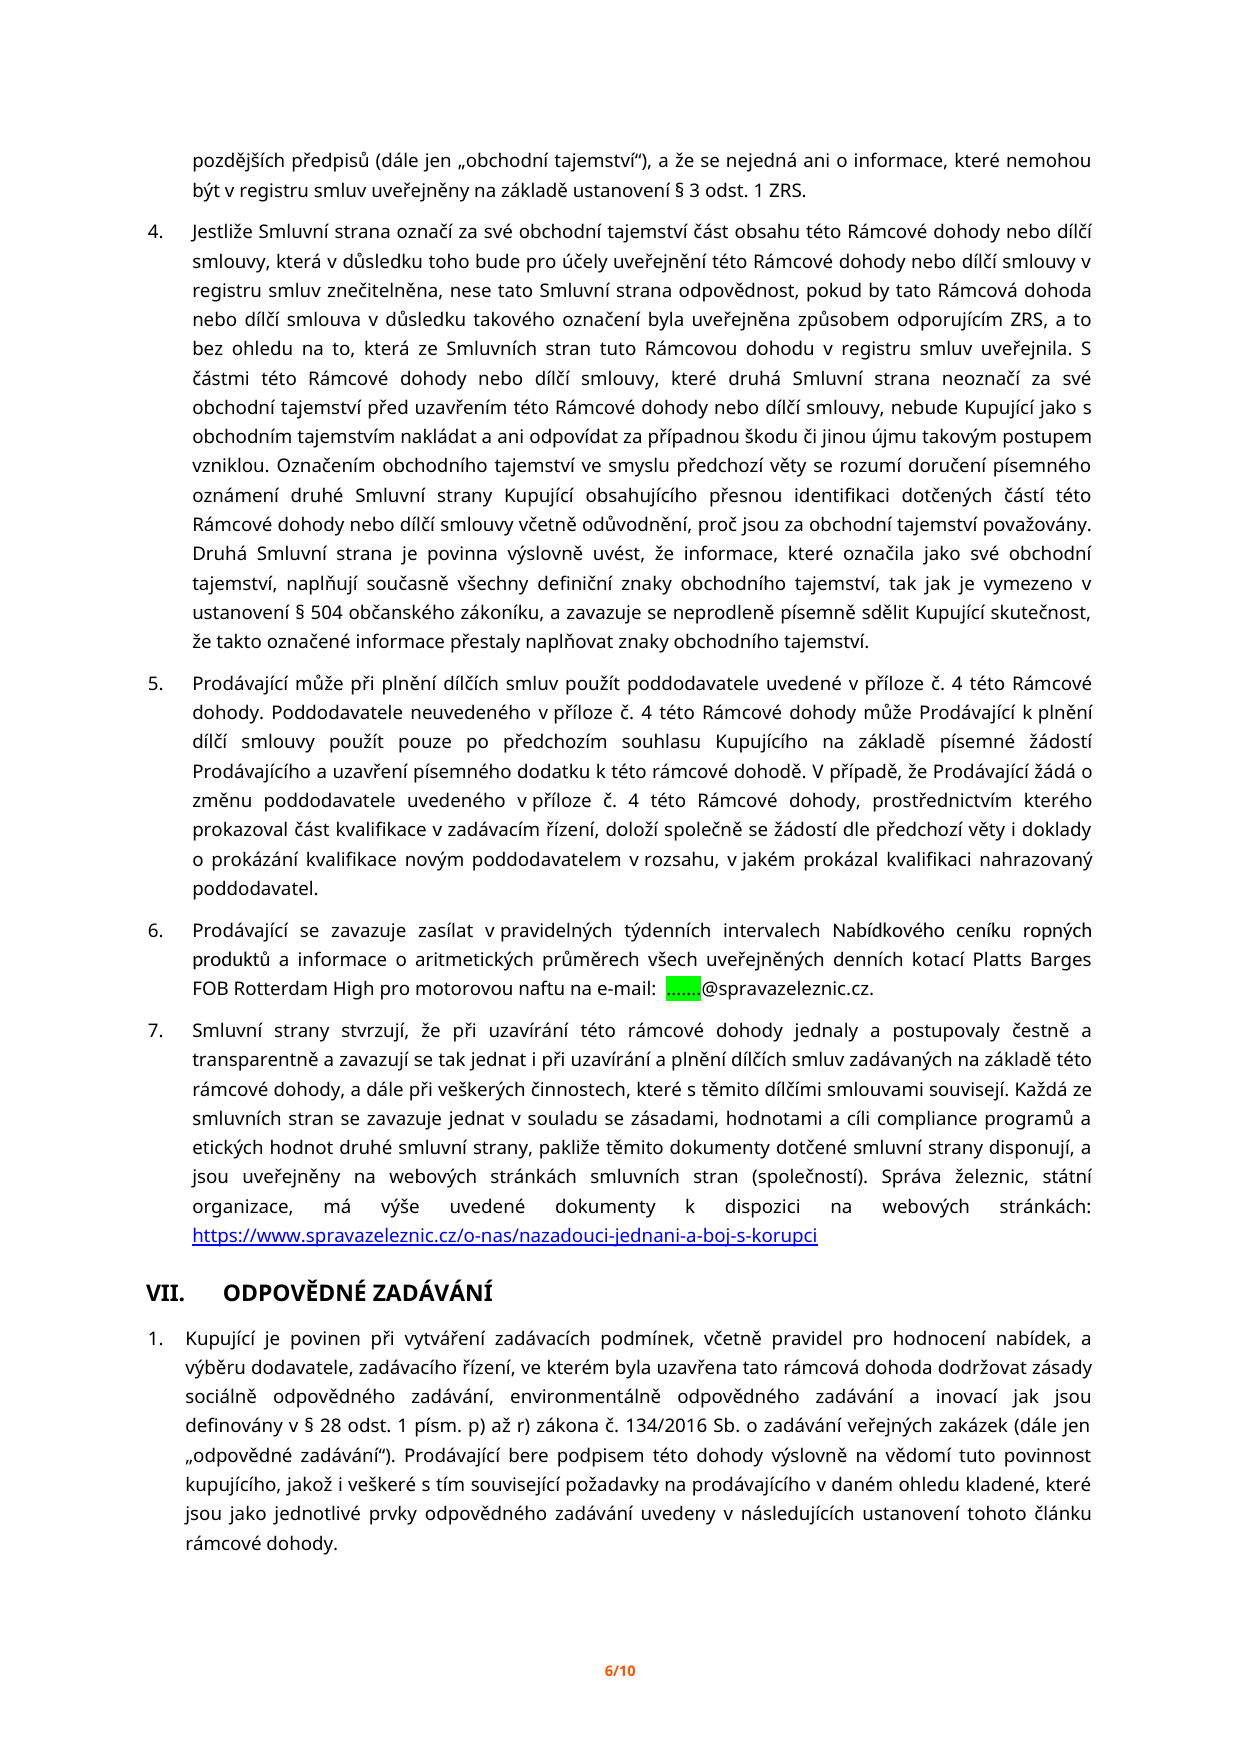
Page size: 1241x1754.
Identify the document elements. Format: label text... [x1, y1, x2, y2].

list Smluvní strany stvrzují, že při uzavírání této rámcové dohody jednaly a postupovaly čestně a transparentně a zavazují se tak jednat i při uzavírání a plnění dílčích smluv zadávaných na základě této rámcové dohody, a dále při veškerých činnostech, které s těmito dílčími smlouvami souvisejí. Každá ze smluvních stran se zavazuje jednat v souladu se zásadami, hodnotami a cíli compliance programů a etických hodnot druhé smluvní strany, pakliže těmito dokumenty dotčené smluvní strany disponují, a jsou uveřejněny na webových stránkách smluvních stran (společností). Správa železnic, státní organizace, má výše uvedené dokumenty k dispozici na webových stránkách: https://www.spravazeleznic.cz/o-nas/nazadouci-jednani-a-boj-s-korupci [148, 1017, 1093, 1248]
list Prodávající se zavazuje zasílat v pravidelných týdenních intervalech Nabídkového ceníku ropných produktů a informace o aritmetických průměrech všech uveřejněných denních kotací Platts Barges FOB Rotterdam High pro motorovou naftu na e-mail: .......@spravazeleznic.cz. [148, 917, 1093, 1001]
list Prodávající může při plnění dílčích smluv použít poddodavatele uvedené v příloze č. 4 této Rámcové dohody. Poddodavatele neuvedeného v příloze č. 4 této Rámcové dohody může Prodávající k plnění dílčí smlouvy použít pouze po předchozím souhlasu Kupujícího na základě písemné žádostí Prodávajícího a uzavření písemného dodatku k této rámcové dohodě. V případě, že Prodávající žádá o změnu poddodavatele uvedeného v příloze č. 4 této Rámcové dohody, prostřednictvím kterého prokazoval část kvalifikace v zadávacím řízení, doloží společně se žádostí dle předchozí věty i doklady o prokázání kvalifikace novým poddodavatelem v rozsahu, v jakém prokázal kvalifikaci nahrazovaný poddodavatel. [148, 670, 1093, 901]
list ODPOVĚDNÉ ZADÁVÁNÍ [185, 1277, 1093, 1308]
list Kupující je povinen při vytváření zadávacích podmínek, včetně pravidel pro hodnocení nabídek, a výběru dodavatele, zadávacího řízení, ve kterém byla uzavřena tato rámcová dohoda dodržovat zásady sociálně odpovědného zadávání, environmentálně odpovědného zadávání a inovací jak jsou definovány v § 28 odst. 1 písm. p) až r) zákona č. 134/2016 Sb. o zadávání veřejných zakázek (dále jen „odpovědné zadávání“). Prodávající bere podpisem této dohody výslovně na vědomí tuto povinnost kupujícího, jakož i veškeré s tím související požadavky na prodávajícího v daném ohledu kladené, které jsou jako jednotlivé prvky odpovědného zadávání uvedeny v následujících ustanovení tohoto článku rámcové dohody. [148, 1325, 1093, 1555]
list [148, 148, 1093, 202]
list Jestliže Smluvní strana označí za své obchodní tajemství část obsahu této Rámcové dohody nebo dílčí smlouvy, která v důsledku toho bude pro účely uveřejnění této Rámcové dohody nebo dílčí smlouvy v registru smluv znečitelněna, nese tato Smluvní strana odpovědnost, pokud by tato Rámcová dohoda nebo dílčí smlouva v důsledku takového označení byla uveřejněna způsobem odporujícím ZRS, a to bez ohledu na to, která ze Smluvních stran tuto Rámcovou dohodu v registru smluv uveřejnila. S částmi této Rámcové dohody nebo dílčí smlouvy, které druhá Smluvní strana neoznačí za své obchodní tajemství před uzavřením této Rámcové dohody nebo dílčí smlouvy, nebude Kupující jako s obchodním tajemstvím nakládat a ani odpovídat za případnou škodu či jinou újmu takovým postupem vzniklou. Označením obchodního tajemství ve smyslu předchozí věty se rozumí doručení písemného oznámení druhé Smluvní strany Kupující obsahujícího přesnou identifikaci dotčených částí této Rámcové dohody nebo dílčí smlouvy včetně odůvodnění, proč jsou za obchodní tajemství považovány. Druhá Smluvní strana je povinna výslovně uvést, že informace, které označila jako své obchodní tajemství, naplňují současně všechny definiční znaky obchodního tajemství, tak jak je vymezeno v ustanovení § 504 občanského zákoníku, a zavazuje se neprodleně písemně sdělit Kupující skutečnost, že takto označené informace přestaly naplňovat znaky obchodního tajemství. [148, 219, 1093, 654]
